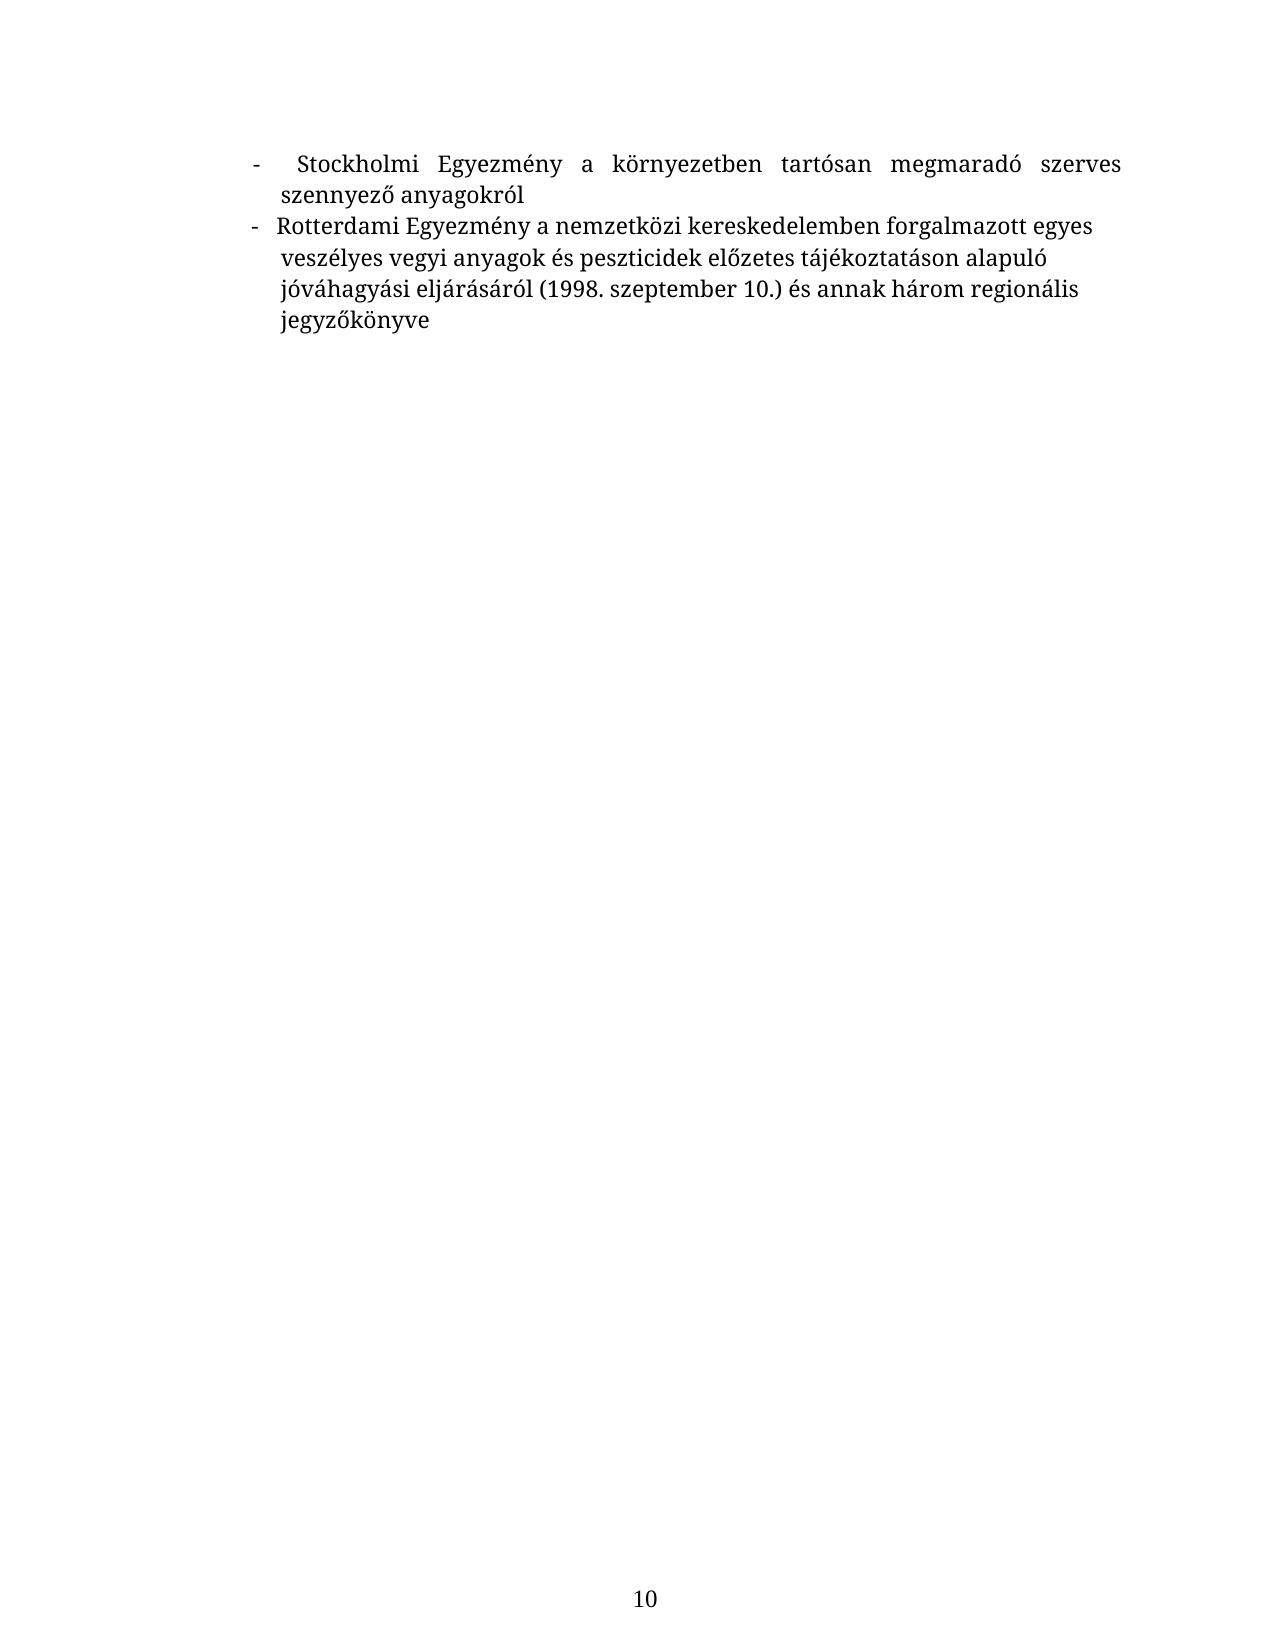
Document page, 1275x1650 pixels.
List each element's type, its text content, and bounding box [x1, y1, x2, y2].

text - Rotterdami Egyezmény a nemzetközi kereskedelemben forgalmazott egyes veszélyes vegyi anyagok és peszticidek előzetes tájékoztatáson alapuló jóváhagyási eljárásáról (1998. szeptember 10.) és annak három regionális jegyzőkönyve [251, 210, 1127, 335]
text - Stockholmi Egyezmény a környezetben tartósan megmaradó szerves szennyező anyagokról [253, 148, 1122, 210]
